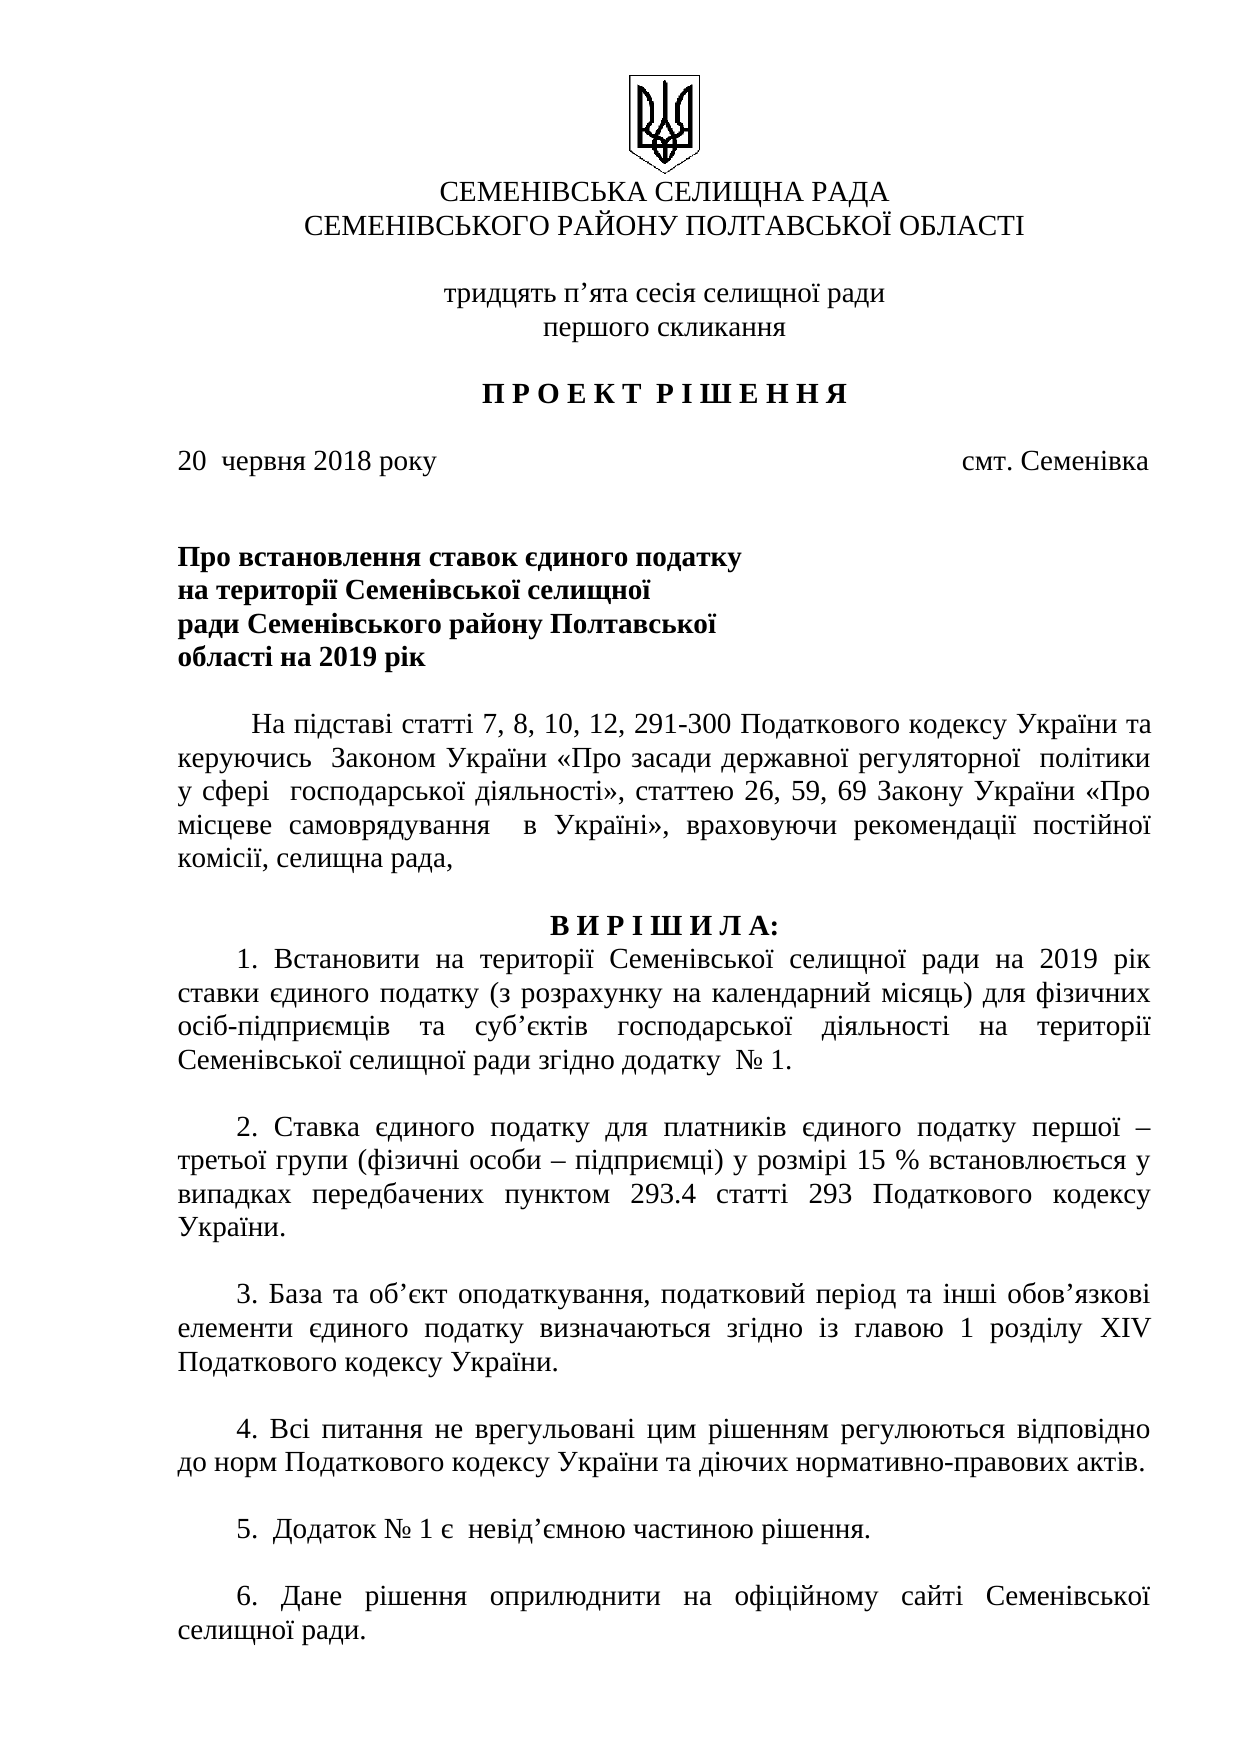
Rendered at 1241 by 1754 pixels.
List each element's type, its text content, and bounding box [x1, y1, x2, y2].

text СЕМЕНІВСЬКОГО РАЙОНУ ПОЛТАВСЬКОЇ ОБЛАСТІ [177, 208, 1152, 242]
text СЕМЕНІВСЬКА СЕЛИЩНА РАДА [177, 174, 1152, 208]
picture [626, 73, 702, 175]
text П Р О Е К Т Р І Ш Е Н Н Я [177, 376, 1152, 409]
text На підставі статті 7, 8, 10, 12, 291-300 Податкового кодексу України та керуючись Законом України «Про засади державної регуляторної політики у сфері господарської діяльності», статтею 26, 59, 69 Закону України «Про місцеве самоврядування в Україні», враховуючи рекомендації постійної комісії, селищна рада, [177, 706, 1152, 874]
text тридцять п’ята сесія селищної ради [177, 275, 1152, 309]
text 6. Дане рішення оприлюднити на офіційному сайті Семенівської селищної ради. [177, 1578, 1152, 1646]
text на території Семенівської селищної [177, 572, 1152, 606]
text першого скликання [177, 309, 1152, 342]
text 1. Встановити на території Семенівської селищної ради на 2019 рік ставки єдиного податку (з розрахунку на календарний місяць) для фізичних осіб-підприємців та суб’єктів господарської діяльності на території Семенівської селищної ради згідно додатку № 1. [177, 941, 1152, 1075]
text 5. Додаток № 1 є невід’ємною частиною рішення. [177, 1511, 1152, 1545]
text 4. Всі питання не врегульовані цим рішенням регулюються відповідно до норм Податкового кодексу України та діючих нормативно-правових актів. [177, 1411, 1152, 1478]
text 20 червня 2018 року смт. Семенівка [177, 443, 1152, 476]
text області на 2019 рік [177, 639, 1152, 673]
text Про встановлення ставок єдиного податку [177, 539, 1152, 572]
text В И Р І Ш И Л А: [177, 908, 1152, 941]
text 2. Ставка єдиного податку для платників єдиного податку першої – третьої групи (фізичні особи – підприємці) у розмірі 15 % встановлюється у випадках передбачених пунктом 293.4 статті 293 Податкового кодексу України. [177, 1109, 1152, 1243]
text ради Семенівського району Полтавської [177, 606, 1152, 639]
text 3. База та об’єкт оподаткування, податковий період та інші обов’язкові елементи єдиного податку визначаються згідно із главою 1 розділу XIV Податкового кодексу України. [177, 1277, 1152, 1377]
